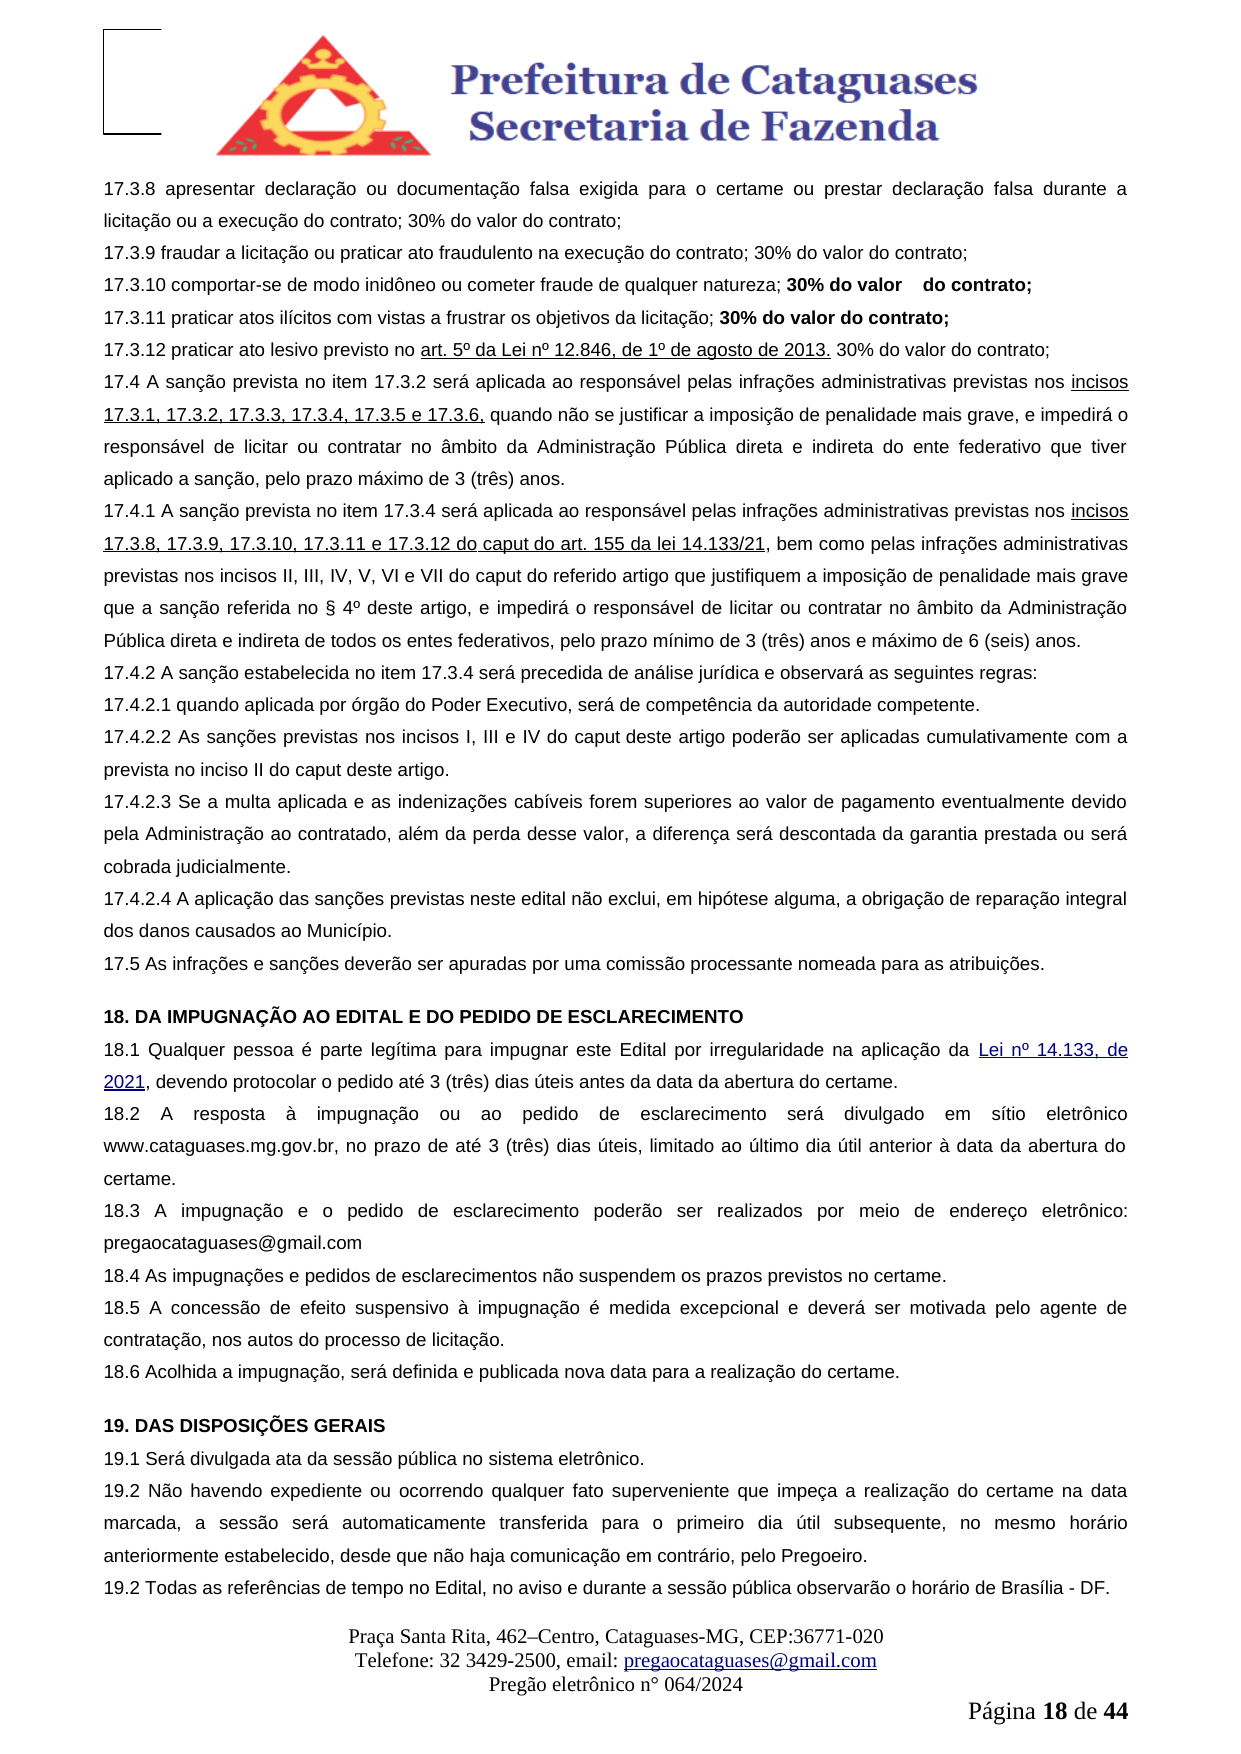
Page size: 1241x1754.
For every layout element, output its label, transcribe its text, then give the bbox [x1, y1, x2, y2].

text 17.4.2.2 As sanções previstas nos incisos I, III e IV do caput deste artigo poderão ser aplicadas cumulativamente com a prevista no inciso II do caput deste artigo. [103, 726, 1128, 780]
text 17.4.2.4 A aplicação das sanções previstas neste edital não exclui, em hipótese alguma, a obrigação de reparação integral dos danos causados ao Município. [103, 888, 1128, 942]
text 17.3.10 comportar-se de modo inidôneo ou cometer fraude de qualquer natureza; 30% do valor do contrato; [103, 274, 1128, 296]
text 17.3.9 fraudar a licitação ou praticar ato fraudulento na execução do contrato; 30% do valor do contrato; [103, 242, 1128, 263]
text 17.3.8 apresentar declaração ou documentação falsa exigida para o certame ou prestar declaração falsa durante a licitação ou a execução do contrato; 30% do valor do contrato; [103, 177, 1128, 231]
picture [161, 29, 1071, 177]
text 17.4.1 A sanção prevista no item 17.3.4 será aplicada ao responsável pelas infrações administrativas previstas nos incisos 17.3.8, 17.3.9, 17.3.10, 17.3.11 e 17.3.12 do caput do art. 155 da lei 14.133/21, bem como pelas infrações administrativas previstas nos incisos II, III, IV, V, VI e VII do caput do referido artigo que justifiquem a imposição de penalidade mais grave que a sanção referida no § 4º deste artigo, e impedirá o responsável de licitar ou contratar no âmbito da Administração Pública direta e indireta de todos os entes federativos, pelo prazo mínimo de 3 (três) anos e máximo de 6 (seis) anos. [103, 500, 1128, 651]
text 18.1 Qualquer pessoa é parte legítima para impugnar este Edital por irregularidade na aplicação da Lei nº 14.133, de 2021, devendo protocolar o pedido até 3 (três) dias úteis antes da data da abertura do certame. [103, 1038, 1128, 1092]
text 17.3.12 praticar ato lesivo previsto no art. 5º da Lei nº 12.846, de 1º de agosto de 2013. 30% do valor do contrato; [103, 339, 1128, 360]
text 19.1 Será divulgada ata da sessão pública no sistema eletrônico. [103, 1447, 1128, 1469]
text 17.3.11 praticar atos ilícitos com vistas a frustrar os objetivos da licitação; 30% do valor do contrato; [103, 306, 1128, 328]
text 18.2 A resposta à impugnação ou ao pedido de esclarecimento será divulgado em sítio eletrônico www.cataguases.mg.gov.br, no prazo de até 3 (três) dias úteis, limitado ao último dia útil anterior à data da abertura do certame. [103, 1103, 1128, 1189]
list 17.4.2.3 Se a multa aplicada e as indenizações cabíveis forem superiores ao valor de pagamento eventualmente devido pela Administração ao contratado, além da perda desse valor, a diferença será descontada da garantia prestada ou será cobrada judicialmente. [103, 791, 1128, 877]
list 19. DAS DISPOSIÇÕES GERAIS [103, 1415, 1128, 1437]
text 19.2 Não havendo expediente ou ocorrendo qualquer fato superveniente que impeça a realização do certame na data marcada, a sessão será automaticamente transferida para o primeiro dia útil subsequente, no mesmo horário anteriormente estabelecido, desde que não haja comunicação em contrário, pelo Pregoeiro. [103, 1480, 1128, 1566]
text 17.4.2.1 quando aplicada por órgão do Poder Executivo, será de competência da autoridade competente. [103, 694, 1128, 716]
text 18.4 As impugnações e pedidos de esclarecimentos não suspendem os prazos previstos no certame. [103, 1264, 1128, 1286]
text 19.2 Todas as referências de tempo no Edital, no aviso e durante a sessão pública observarão o horário de Brasília - DF. [103, 1577, 1128, 1598]
text 18.5 A concessão de efeito suspensivo à impugnação é medida excepcional e deverá ser motivada pelo agente de contratação, nos autos do processo de licitação. [103, 1297, 1128, 1351]
list DA IMPUGNAÇÃO AO EDITAL E DO PEDIDO DE ESCLARECIMENTO [103, 1006, 1128, 1028]
text 17.4 A sanção prevista no item 17.3.2 será aplicada ao responsável pelas infrações administrativas previstas nos incisos 17.3.1, 17.3.2, 17.3.3, 17.3.4, 17.3.5 e 17.3.6, quando não se justificar a imposição de penalidade mais grave, e impedirá o responsável de licitar ou contratar no âmbito da Administração Pública direta e indireta do ente federativo que tiver aplicado a sanção, pelo prazo máximo de 3 (três) anos. [103, 371, 1128, 489]
text 17.4.2 A sanção estabelecida no item 17.3.4 será precedida de análise jurídica e observará as seguintes regras: [103, 662, 1128, 683]
text 18.6 Acolhida a impugnação, será definida e publicada nova data para a realização do certame. [103, 1361, 1128, 1383]
text 18.3 A impugnação e o pedido de esclarecimento poderão ser realizados por meio de endereço eletrônico: pregaocataguases@gmail.com [103, 1200, 1128, 1254]
text 17.5 As infrações e sanções deverão ser apuradas por uma comissão processante nomeada para as atribuições. [103, 952, 1128, 974]
